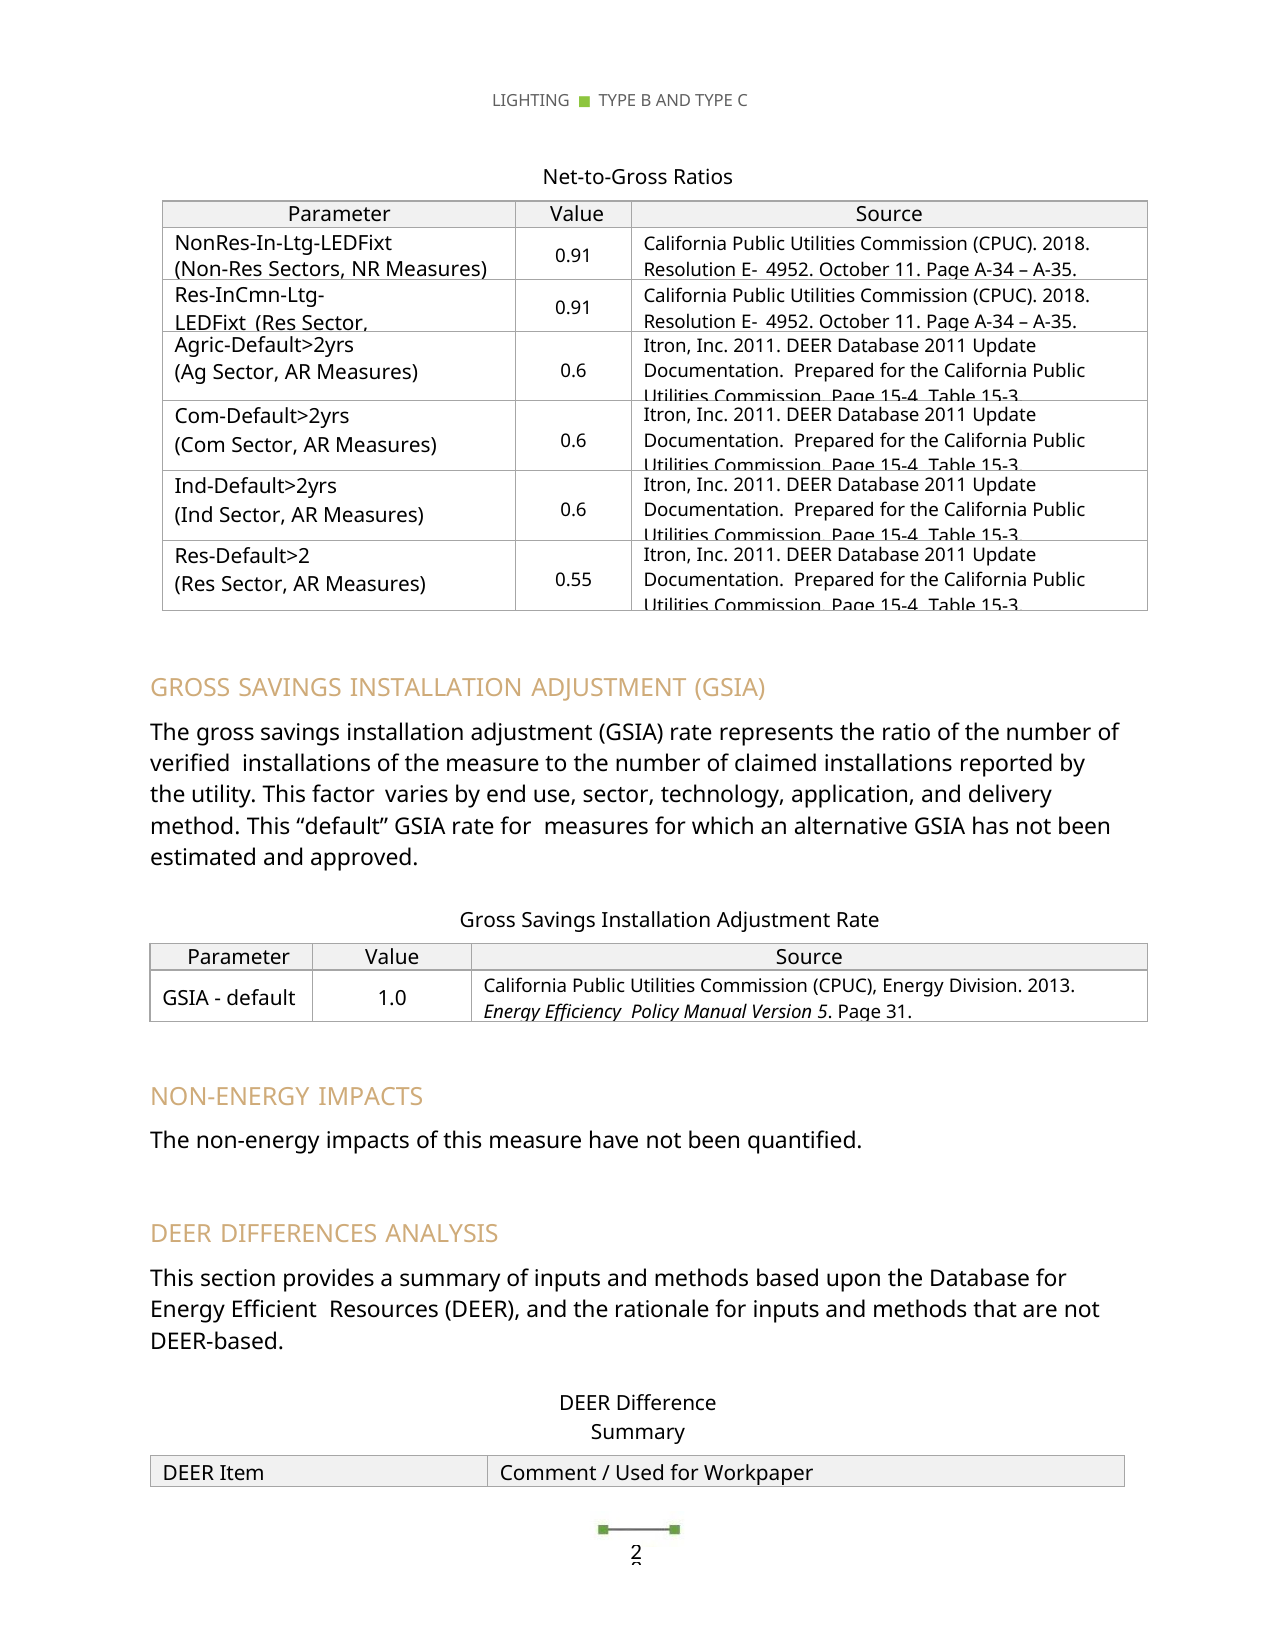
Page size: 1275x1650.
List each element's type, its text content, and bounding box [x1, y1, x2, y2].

table_cell Itron, Inc. 2011. DEER Database 2011 Update Documentation. Prepared for the California Public Utilities Commission. Page 15-4 Table 15-3. [632, 471, 1147, 540]
table_header Source [632, 202, 1147, 227]
subtitle GROSS SAVINGS INSTALLATION ADJUSTMENT (GSIA) [150, 670, 1158, 704]
subtitle DEER DIFFERENCES ANALYSIS [150, 1216, 1158, 1250]
table_cell California Public Utilities Commission (CPUC). 2018. Resolution E- 4952. October 11. Page A-34 – A-35. [632, 280, 1147, 331]
table_header Value [516, 202, 631, 227]
table_header Value [313, 944, 471, 969]
table_cell Res-InCmn-Ltg-LEDFixt (Res Sector, NR Measures) [163, 280, 515, 331]
text DEER Difference Summary [527, 1388, 748, 1445]
table_header Parameter [163, 202, 515, 227]
text Gross Savings Installation Adjustment Rate [459, 905, 1158, 933]
table_cell 0.6 [516, 401, 631, 470]
table_cell Agric-Default>2yrs (Ag Sector, AR Measures) [163, 332, 515, 400]
table_cell NonRes-In-Ltg-LEDFixt (Non-Res Sectors, NR Measures) [163, 228, 515, 279]
table_cell 0.91 [516, 280, 631, 331]
text This section provides a summary of inputs and methods based upon the Database for Energy Efficient Resources (DEER), and the rationale for inputs and methods that are not DEER-based. [150, 1262, 1120, 1356]
table_cell Itron, Inc. 2011. DEER Database 2011 Update Documentation. Prepared for the California Public Utilities Commission. Page 15-4 Table 15-3. [632, 401, 1147, 470]
table_cell California Public Utilities Commission (CPUC), Energy Division. 2013. Energy Efficiency Policy Manual Version 5. Page 31. [472, 971, 1147, 1021]
table_header Comment / Used for Workpaper [488, 1456, 1124, 1486]
table_cell GSIA - default [151, 971, 312, 1021]
table_cell Ind-Default>2yrs (Ind Sector, AR Measures) [163, 471, 515, 540]
text The gross savings installation adjustment (GSIA) rate represents the ratio of the number of verified installations of the measure to the number of claimed installations reported by the utility. This factor varies by end use, sector, technology, application, and delivery method. This “default” GSIA rate for measures for which an alternative GSIA has not been estimated and approved. [150, 716, 1120, 872]
picture [589, 1511, 685, 1547]
table_header Source [472, 944, 1147, 969]
table_cell 0.6 [516, 471, 631, 540]
table_header DEER Item [151, 1456, 487, 1486]
table_cell Res-Default>2 (Res Sector, AR Measures) [163, 541, 515, 609]
table_cell 0.6 [516, 332, 631, 400]
table_cell 1.0 [313, 971, 471, 1021]
subtitle NON-ENERGY IMPACTS [150, 1078, 1158, 1112]
table_cell Com-Default>2yrs (Com Sector, AR Measures) [163, 401, 515, 470]
table_cell 0.55 [516, 541, 631, 609]
table_cell Itron, Inc. 2011. DEER Database 2011 Update Documentation. Prepared for the California Public Utilities Commission. Page 15-4 Table 15-3. [632, 541, 1147, 609]
table_cell Itron, Inc. 2011. DEER Database 2011 Update Documentation. Prepared for the California Public Utilities Commission. Page 15-4 Table 15-3. [632, 332, 1147, 400]
text The non-energy impacts of this measure have not been quantified. [150, 1124, 1158, 1155]
text Net-to-Gross Ratios [527, 162, 748, 191]
table_cell 0.91 [516, 228, 631, 279]
table_cell California Public Utilities Commission (CPUC). 2018. Resolution E- 4952. October 11. Page A-34 – A-35. [632, 228, 1147, 279]
table_header Parameter [151, 944, 312, 969]
